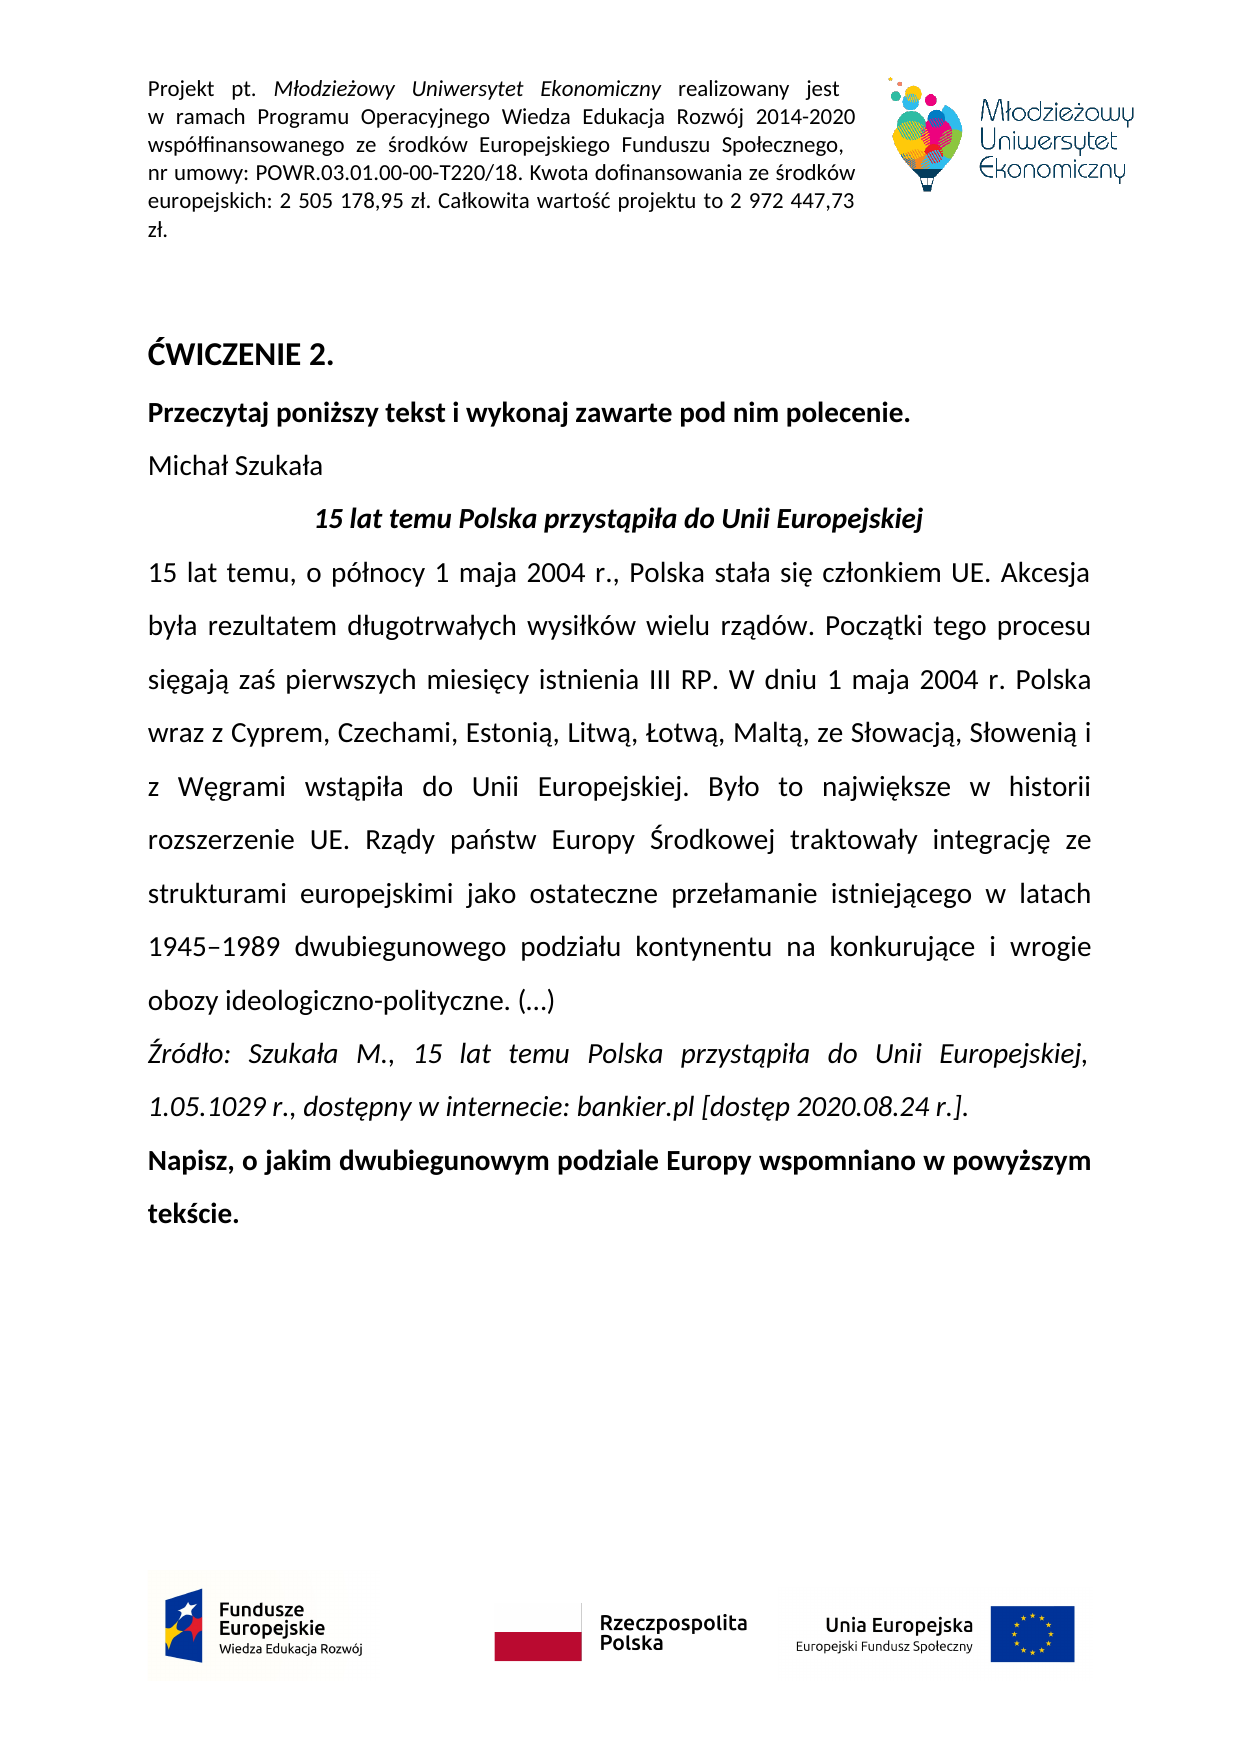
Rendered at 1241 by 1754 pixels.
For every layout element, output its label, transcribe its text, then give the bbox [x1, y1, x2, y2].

picture [475, 1583, 766, 1681]
picture [147, 1570, 380, 1681]
text 15 lat temu Polska przystąpiła do Unii Europejskiej [148, 501, 1093, 536]
text 15 lat temu, o północy 1 maja 2004 r., Polska stała się członkiem UE. Akcesja była rezultatem długotrwałych wysiłków wielu rządów. Początki tego procesu sięgają zaś pierwszych miesięcy istnienia III RP. W dniu 1 maja 2004 r. Polska wraz z Cyprem, Czechami, Estonią, Litwą, Łotwą, Maltą, ze Słowacją, Słowenią i z Węgrami wstąpiła do Unii Europejskiej. Było to największe w historii rozszerzenie UE. Rządy państw Europy Środkowej traktowały integrację ze strukturami europejskimi jako ostateczne przełamanie istniejącego w latach 1945–1989 dwubiegunowego podziału kontynentu na konkurujące i wrogie obozy ideologiczno-polityczne. (…) [148, 554, 1093, 1017]
text Napisz, o jakim dwubiegunowym podziale Europy wspomniano w powyższym tekście. [148, 1142, 1093, 1231]
picture [778, 1587, 1093, 1681]
text ĆWICZENIE 2. [148, 333, 1093, 373]
picture [884, 75, 1138, 194]
text Źródło: Szukała M., 15 lat temu Polska przystąpiła do Unii Europejskiej, 1.05.1029 r., dostępny w internecie: bankier.pl [dostęp 2020.08.24 r.]. [148, 1035, 1093, 1124]
text Michał Szukała [148, 447, 1093, 483]
text Przeczytaj poniższy tekst i wykonaj zawarte pod nim polecenie. [148, 394, 1093, 429]
